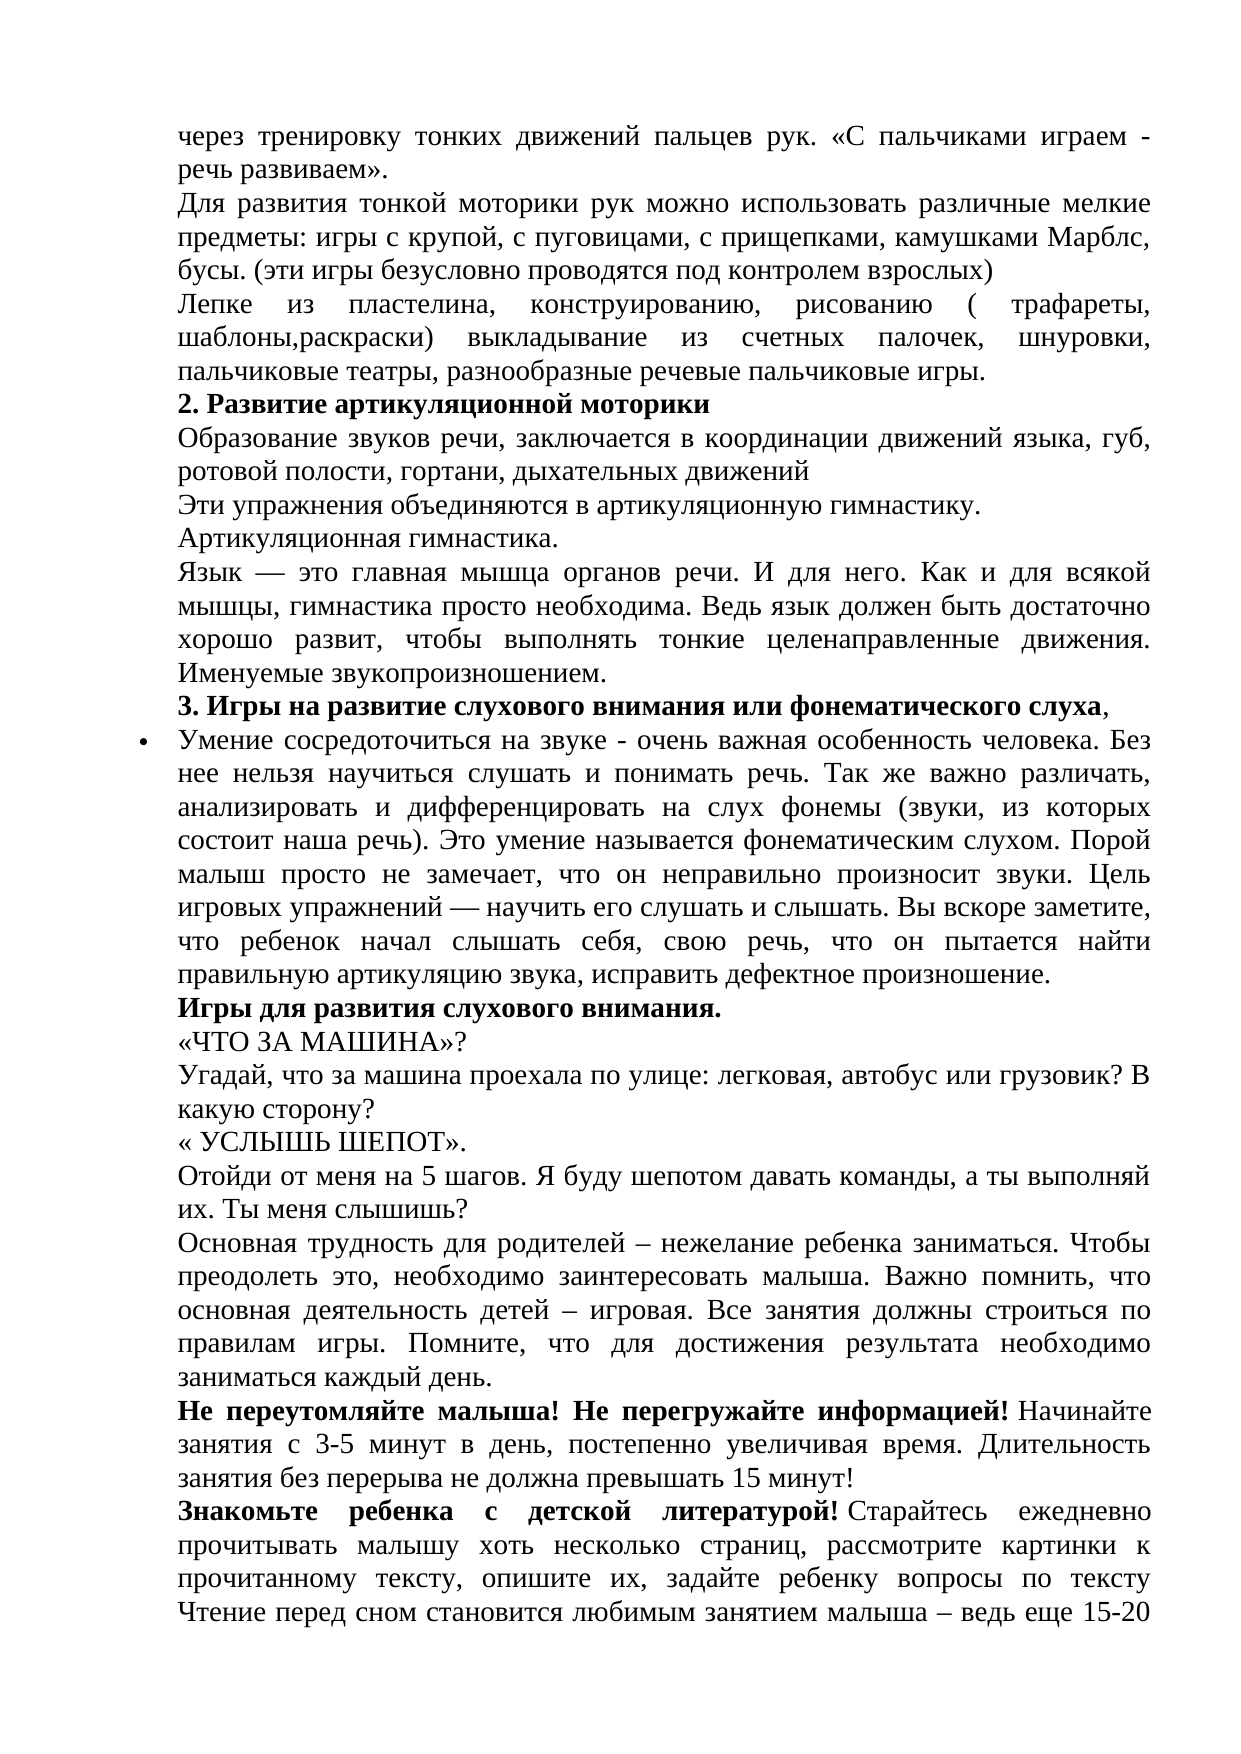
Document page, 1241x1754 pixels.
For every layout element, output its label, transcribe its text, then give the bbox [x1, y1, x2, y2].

text Образование звуков речи, заключается в координации движений языка, губ, ротовой полости, гортани, дыхательных движений [177, 420, 1152, 487]
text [177, 1493, 1152, 1627]
text Язык — это главная мышца органов речи. И для него. Как и для всякой мышцы, гимнастика просто необходима. Ведь язык должен быть достаточно хорошо развит, чтобы выполнять тонкие целенаправленные движения. Именуемые звукопроизношением. [177, 554, 1152, 688]
text Игры для развития слухового внимания. [177, 990, 1152, 1024]
text Для развития тонкой моторики рук можно использовать различные мелкие предметы: игры с крупой, с пуговицами, с прищепками, камушками Марблс, бусы. (эти игры безусловно проводятся под контролем взрослых) [177, 185, 1152, 286]
text « УСЛЫШЬ ШЕПОТ». [177, 1124, 1152, 1158]
text 3. Игры на развитие слухового внимания или фонематического слуха, [177, 688, 1152, 722]
text Эти упражнения объединяются в артикуляционную гимнастику. [177, 487, 1152, 521]
text Артикуляционная гимнастика. [177, 521, 1152, 554]
list Умение сосредоточиться на звуке - очень важная особенность человека. Без нее нельзя научиться слушать и понимать речь. Так же важно различать, анализировать и дифференцировать на слух фонемы (звуки, из которых состоит наша речь). Это умение называется фонематическим слухом. Порой малыш просто не замечает, что он неправильно произносит звуки. Цель игровых упражнений — научить его слушать и слышать. Вы вскоре заметите, что ребенок начал слышать себя, свою речь, что он пытается найти правильную артикуляцию звука, исправить дефектное произношение. [140, 722, 1152, 990]
text 2. Развитие артикуляционной моторики [177, 386, 1152, 420]
text Основная трудность для родителей – нежелание ребенка заниматься. Чтобы преодолеть это, необходимо заинтересовать малыша. Важно помнить, что основная деятельность детей – игровая. Все занятия должны строиться по правилам игры. Помните, что для достижения результата необходимо заниматься каждый день. [177, 1225, 1152, 1393]
text Угадай, что за машина проехала по улице: легковая, автобус или грузовик? В какую сторону? [177, 1057, 1152, 1124]
text Лепке из пластелина, конструированию, рисованию ( трафареты, шаблоны,раскраски) выкладывание из счетных палочек, шнуровки, пальчиковые театры, разнообразные речевые пальчиковые игры. [177, 286, 1152, 386]
text Не переутомляйте малыша! Не перегружайте информацией! Начинайте занятия с 3-5 минут в день, постепенно увеличивая время. Длительность занятия без перерыва не должна превышать 15 минут! [177, 1393, 1152, 1493]
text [177, 118, 1152, 185]
text «ЧТО ЗА МАШИНА»? [177, 1024, 1152, 1057]
text Отойди от меня на 5 шагов. Я буду шепотом давать команды, а ты выполняй их. Ты меня слышишь? [177, 1158, 1152, 1225]
